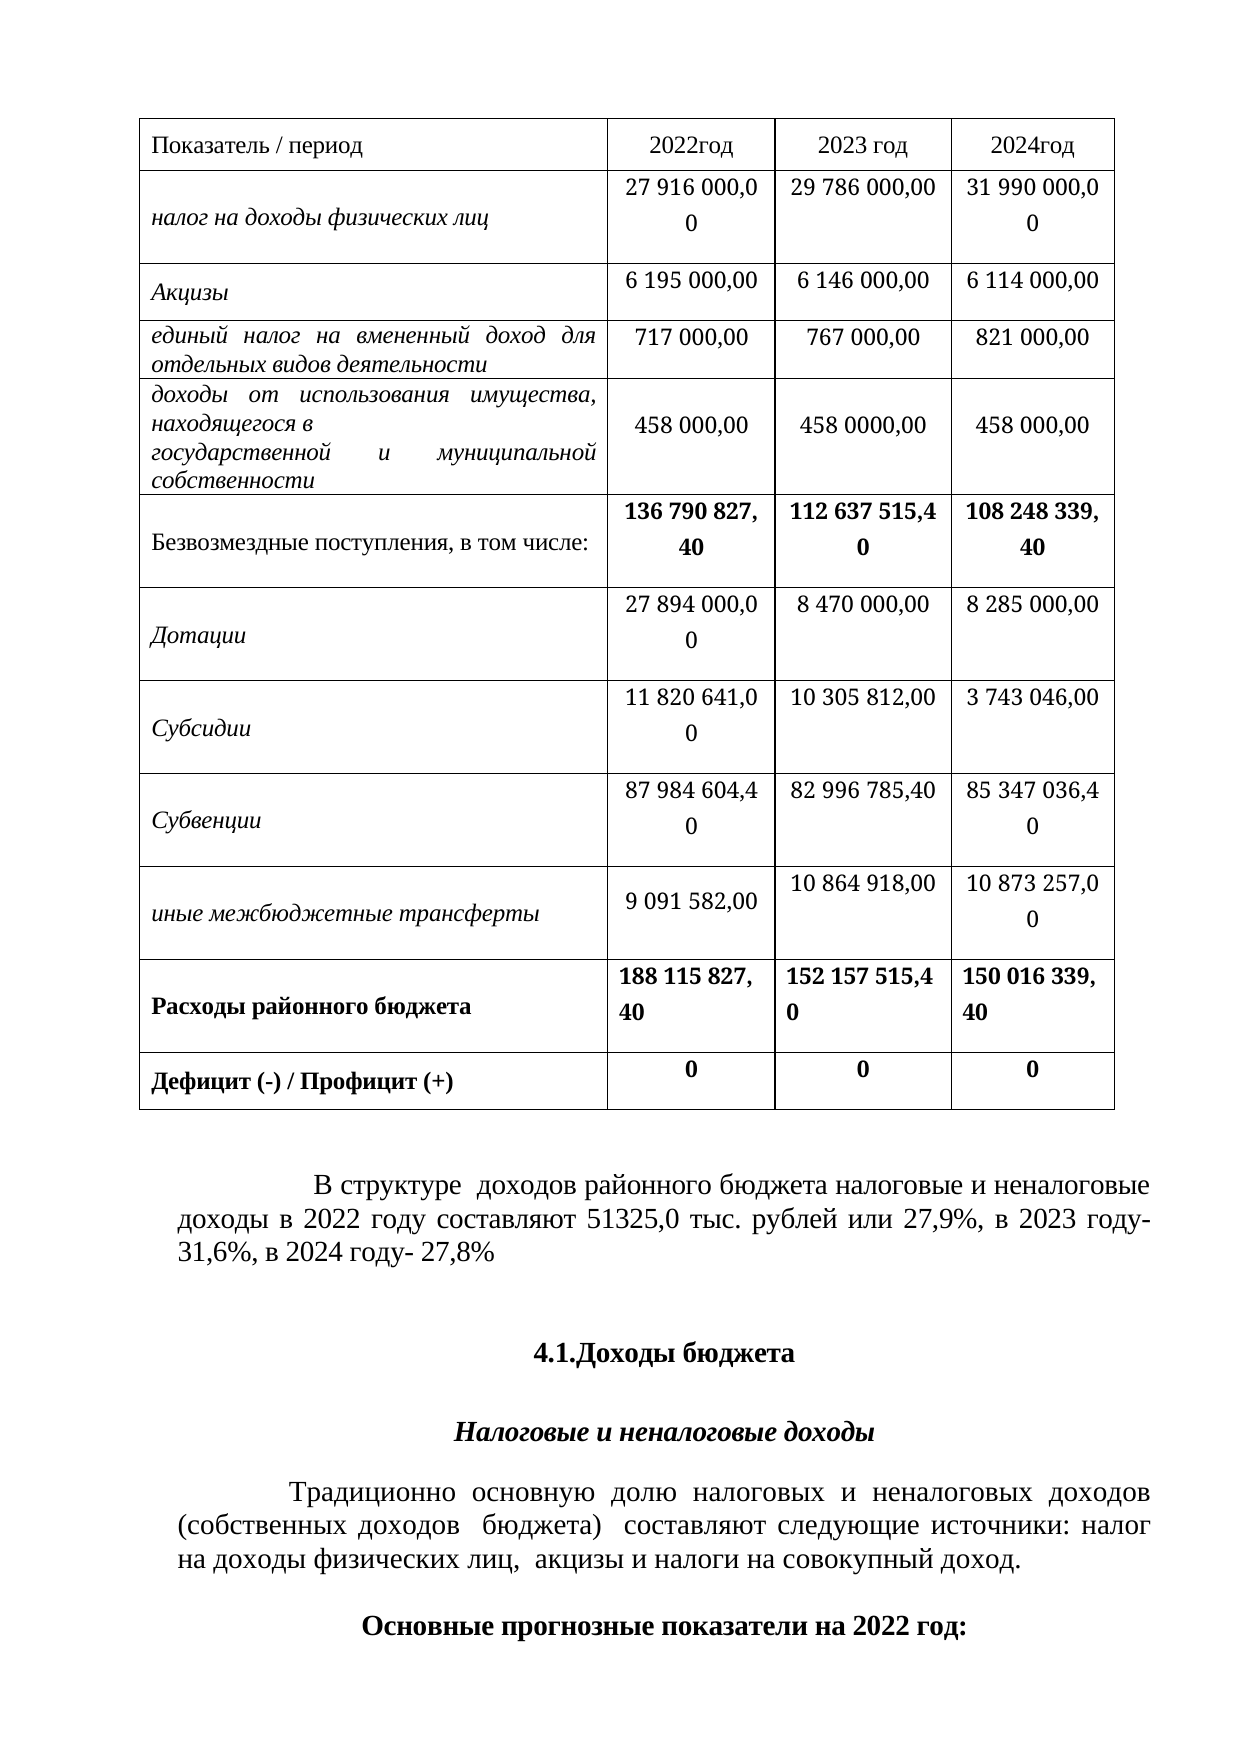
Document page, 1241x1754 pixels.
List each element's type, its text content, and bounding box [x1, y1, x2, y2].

text 4.1.Доходы бюджета [177, 1335, 1152, 1368]
table_cell Расходы районного бюджета [140, 960, 607, 1052]
table_cell 717 000,00 [608, 321, 774, 378]
table_cell 11 820 641,00 [608, 681, 774, 773]
table_header 2023 год [776, 119, 951, 170]
table_cell Субвенции [140, 774, 607, 866]
table_cell Дотации [140, 588, 607, 680]
table_cell 150 016 339,40 [952, 960, 1114, 1052]
table_cell 112 637 515,40 [776, 495, 951, 587]
table_header 2024год [952, 119, 1114, 170]
table_cell Акцизы [140, 264, 607, 319]
table_cell Дефицит (-) / Профицит (+) [140, 1053, 607, 1109]
table_cell 9 091 582,00 [608, 867, 774, 959]
table_header Показатель / период [140, 119, 607, 170]
table_cell 458 000,00 [608, 379, 774, 494]
table_cell 458 0000,00 [776, 379, 951, 494]
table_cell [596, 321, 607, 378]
table_cell 10 864 918,00 [776, 867, 951, 959]
text Налоговые и неналоговые доходы [177, 1414, 1152, 1448]
table_cell 0 [776, 1053, 951, 1109]
table_cell Безвозмездные поступления, в том числе: [140, 495, 607, 587]
table_cell иные межбюджетные трансферты [140, 867, 607, 959]
table_cell 821 000,00 [952, 321, 1114, 378]
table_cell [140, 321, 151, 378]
table_cell 458 000,00 [952, 379, 1114, 494]
text Традиционно основную долю налоговых и неналоговых доходов (собственных доходов бюджета) составляют следующие источники: налог на доходы физических лиц, акцизы и налоги на совокупный доход. [177, 1474, 1152, 1574]
table_cell 152 157 515,40 [776, 960, 951, 1052]
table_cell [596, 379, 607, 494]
table_cell 10 873 257,00 [952, 867, 1114, 959]
text В структуре доходов районного бюджета налоговые и неналоговые доходы в 2022 году составляют 51325,0 тыс. рублей или 27,9%, в 2023 году- 31,6%, в 2024 году- 27,8% [177, 1167, 1152, 1268]
table_cell 0 [608, 1053, 774, 1109]
table_cell 6 146 000,00 [776, 264, 951, 319]
table_cell 29 786 000,00 [776, 171, 951, 263]
table_cell 27 916 000,00 [608, 171, 774, 263]
table_cell 108 248 339,40 [952, 495, 1114, 587]
table_cell 87 984 604,40 [608, 774, 774, 866]
table_cell 31 990 000,00 [952, 171, 1114, 263]
table_cell 6 114 000,00 [952, 264, 1114, 319]
table_cell 0 [952, 1053, 1114, 1109]
table_cell 3 743 046,00 [952, 681, 1114, 773]
table_cell 188 115 827,40 [608, 960, 774, 1052]
table_cell 8 285 000,00 [952, 588, 1114, 680]
table_cell 8 470 000,00 [776, 588, 951, 680]
table_cell 82 996 785,40 [776, 774, 951, 866]
table_cell 27 894 000,00 [608, 588, 774, 680]
table_cell 10 305 812,00 [776, 681, 951, 773]
table_cell 767 000,00 [776, 321, 951, 378]
text Основные прогнозные показатели на 2022 год: [177, 1608, 1152, 1642]
table_header 2022год [608, 119, 774, 170]
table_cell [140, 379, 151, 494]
table_cell налог на доходы физических лиц [140, 171, 607, 263]
table_cell 85 347 036,40 [952, 774, 1114, 866]
table_cell Субсидии [140, 681, 607, 773]
table_cell 136 790 827,40 [608, 495, 774, 587]
table_cell 6 195 000,00 [608, 264, 774, 319]
